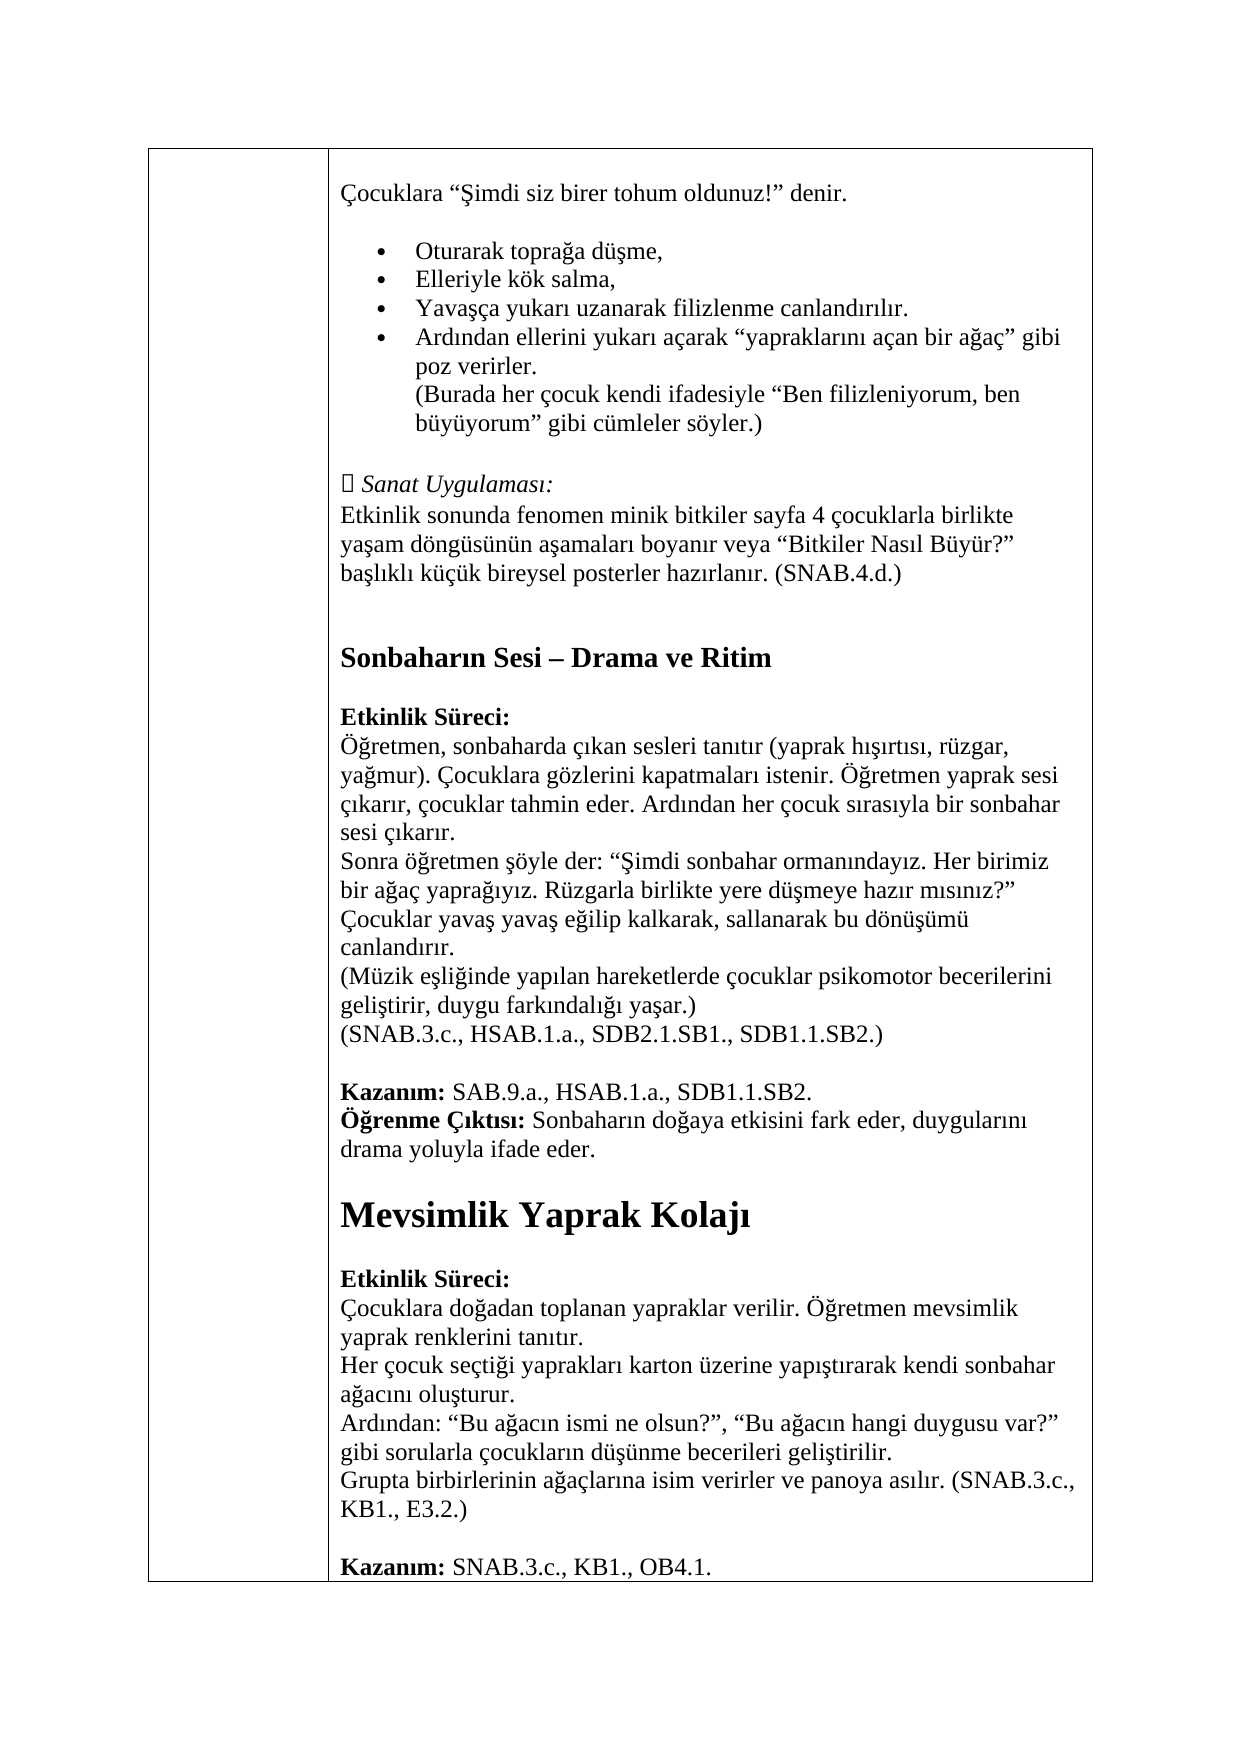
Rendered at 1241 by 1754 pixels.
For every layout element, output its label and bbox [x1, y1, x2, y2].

table_cell [149, 149, 328, 1581]
table_cell [329, 149, 1092, 1581]
